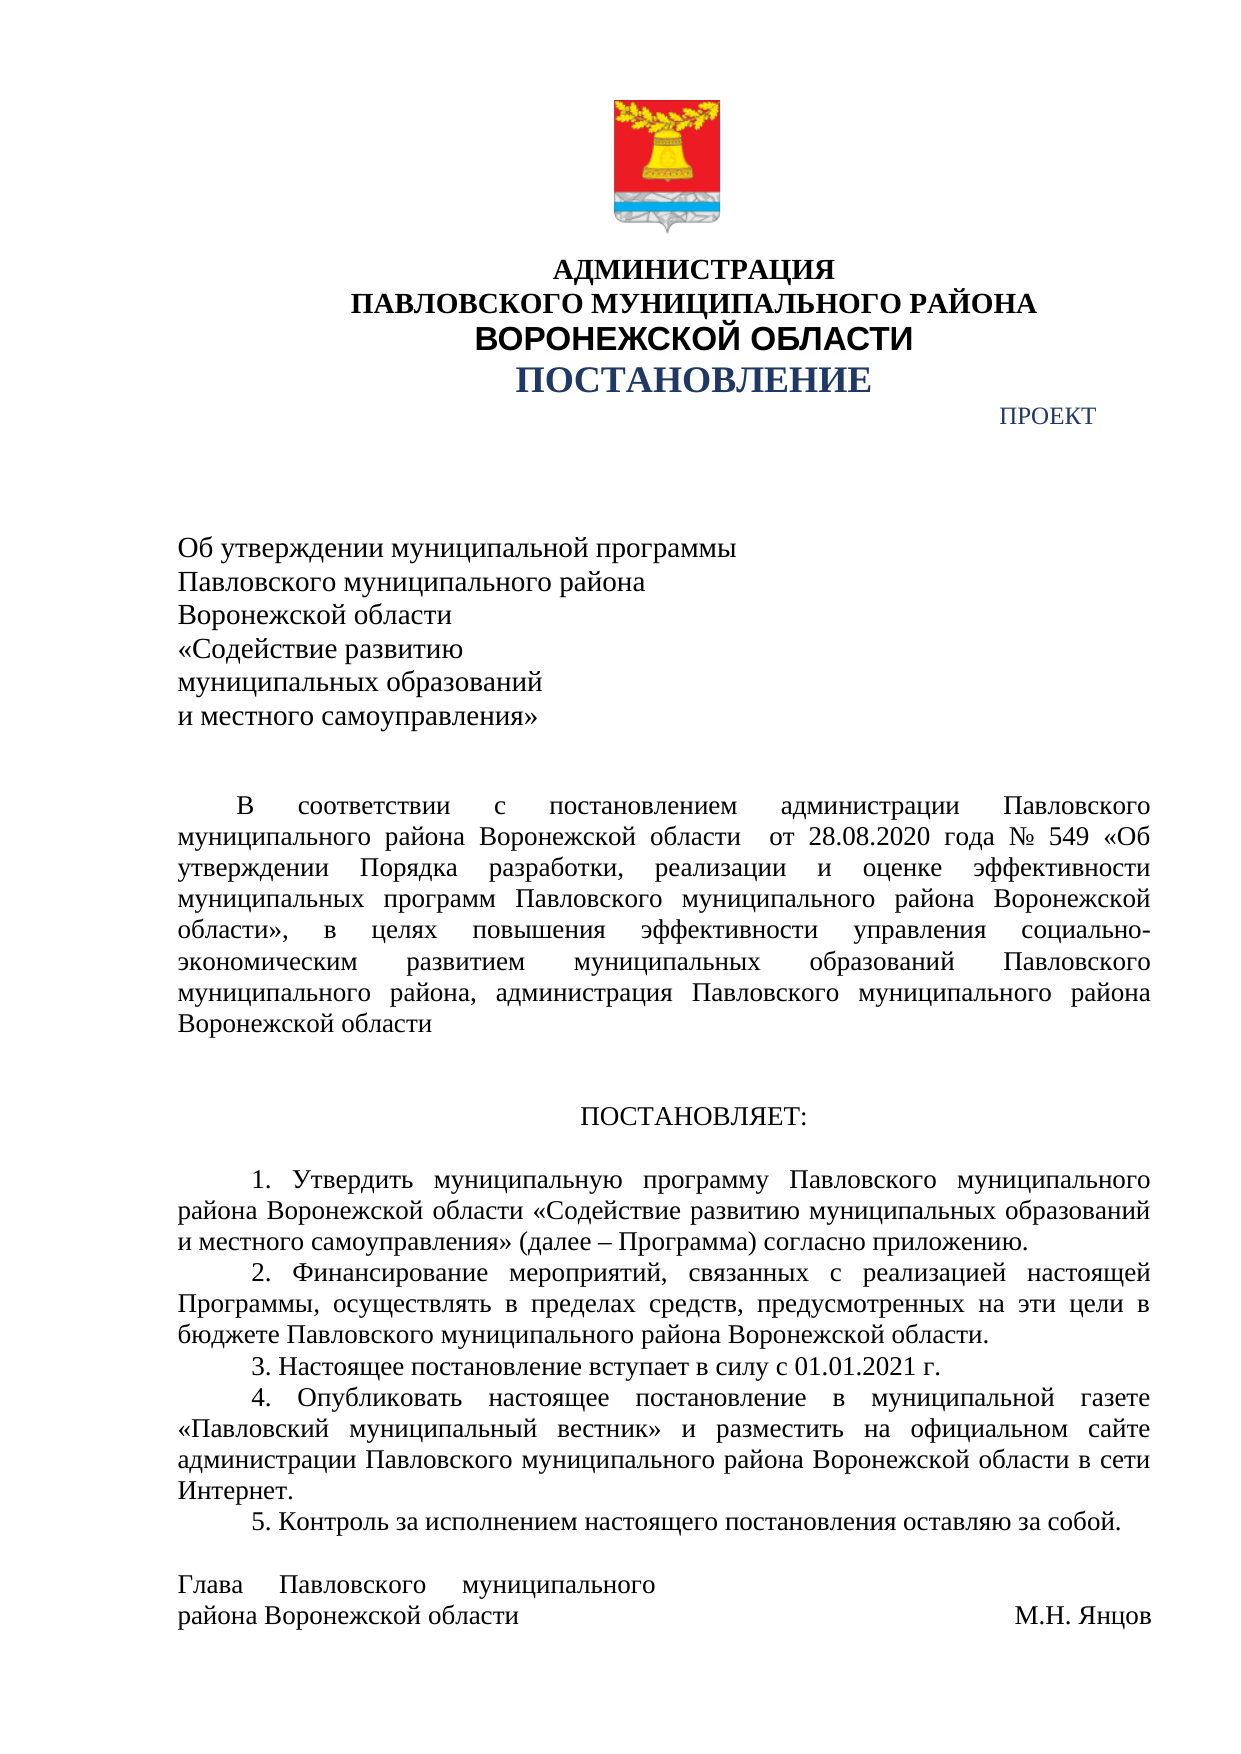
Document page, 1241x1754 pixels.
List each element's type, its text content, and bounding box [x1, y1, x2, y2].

text «Содействие развитию [177, 631, 1152, 664]
text ПРОЕКТ [177, 401, 1152, 430]
text Воронежской области [177, 597, 1152, 631]
text ПОСТАНОВЛЯЕТ: [177, 1101, 1152, 1132]
table_header Глава Павловского муниципального района Воронежской области [166, 1568, 667, 1630]
text и местного самоуправления» [177, 698, 1152, 732]
table_header М.Н. Янцов [667, 1568, 1163, 1630]
text 2. Финансирование мероприятий, связанных с реализацией настоящей Программы, осуществлять в пределах средств, предусмотренных на эти цели в бюджете Павловского муниципального района Воронежской области. [177, 1256, 1152, 1350]
text Об утверждении муниципальной программы [177, 530, 1152, 564]
text 5. Контроль за исполнением настоящего постановления оставляю за собой. [177, 1505, 1152, 1537]
text муниципальных образований [177, 664, 1152, 698]
picture [614, 211, 721, 234]
text В соответствии с постановлением администрации Павловского муниципального района Воронежской области от 28.08.2020 года № 549 «Об утверждении Порядка разработки, реализации и оценке эффективности муниципальных программ Павловского муниципального района Воронежской области», в целях повышения эффективности управления социально-экономическим развитием муниципальных образований Павловского муниципального района, администрация Павловского муниципального района Воронежской области [177, 789, 1152, 1038]
text ПОСТАНОВЛЕНИЕ [177, 358, 1152, 401]
title АДМИНИСТРАЦИЯ [177, 252, 1152, 286]
text 3. Настоящее постановление вступает в силу с 01.01.2021 г. [177, 1350, 1152, 1381]
picture [614, 100, 721, 202]
title ПАВЛОВСКОГО МУНИЦИПАЛЬНОГО РАЙОНА [177, 286, 1152, 319]
subtitle ВОРОНЕЖСКОЙ ОБЛАСТИ [177, 319, 1152, 358]
text Павловского муниципального района [177, 564, 1152, 597]
text 1. Утвердить муниципальную программу Павловского муниципального района Воронежской области «Содействие развитию муниципальных образований и местного самоуправления» (далее – Программа) согласно приложению. [177, 1163, 1152, 1256]
text 4. Опубликовать настоящее постановление в муниципальной газете «Павловский муниципальный вестник» и разместить на официальном сайте администрации Павловского муниципального района Воронежской области в сети Интернет. [177, 1381, 1152, 1505]
